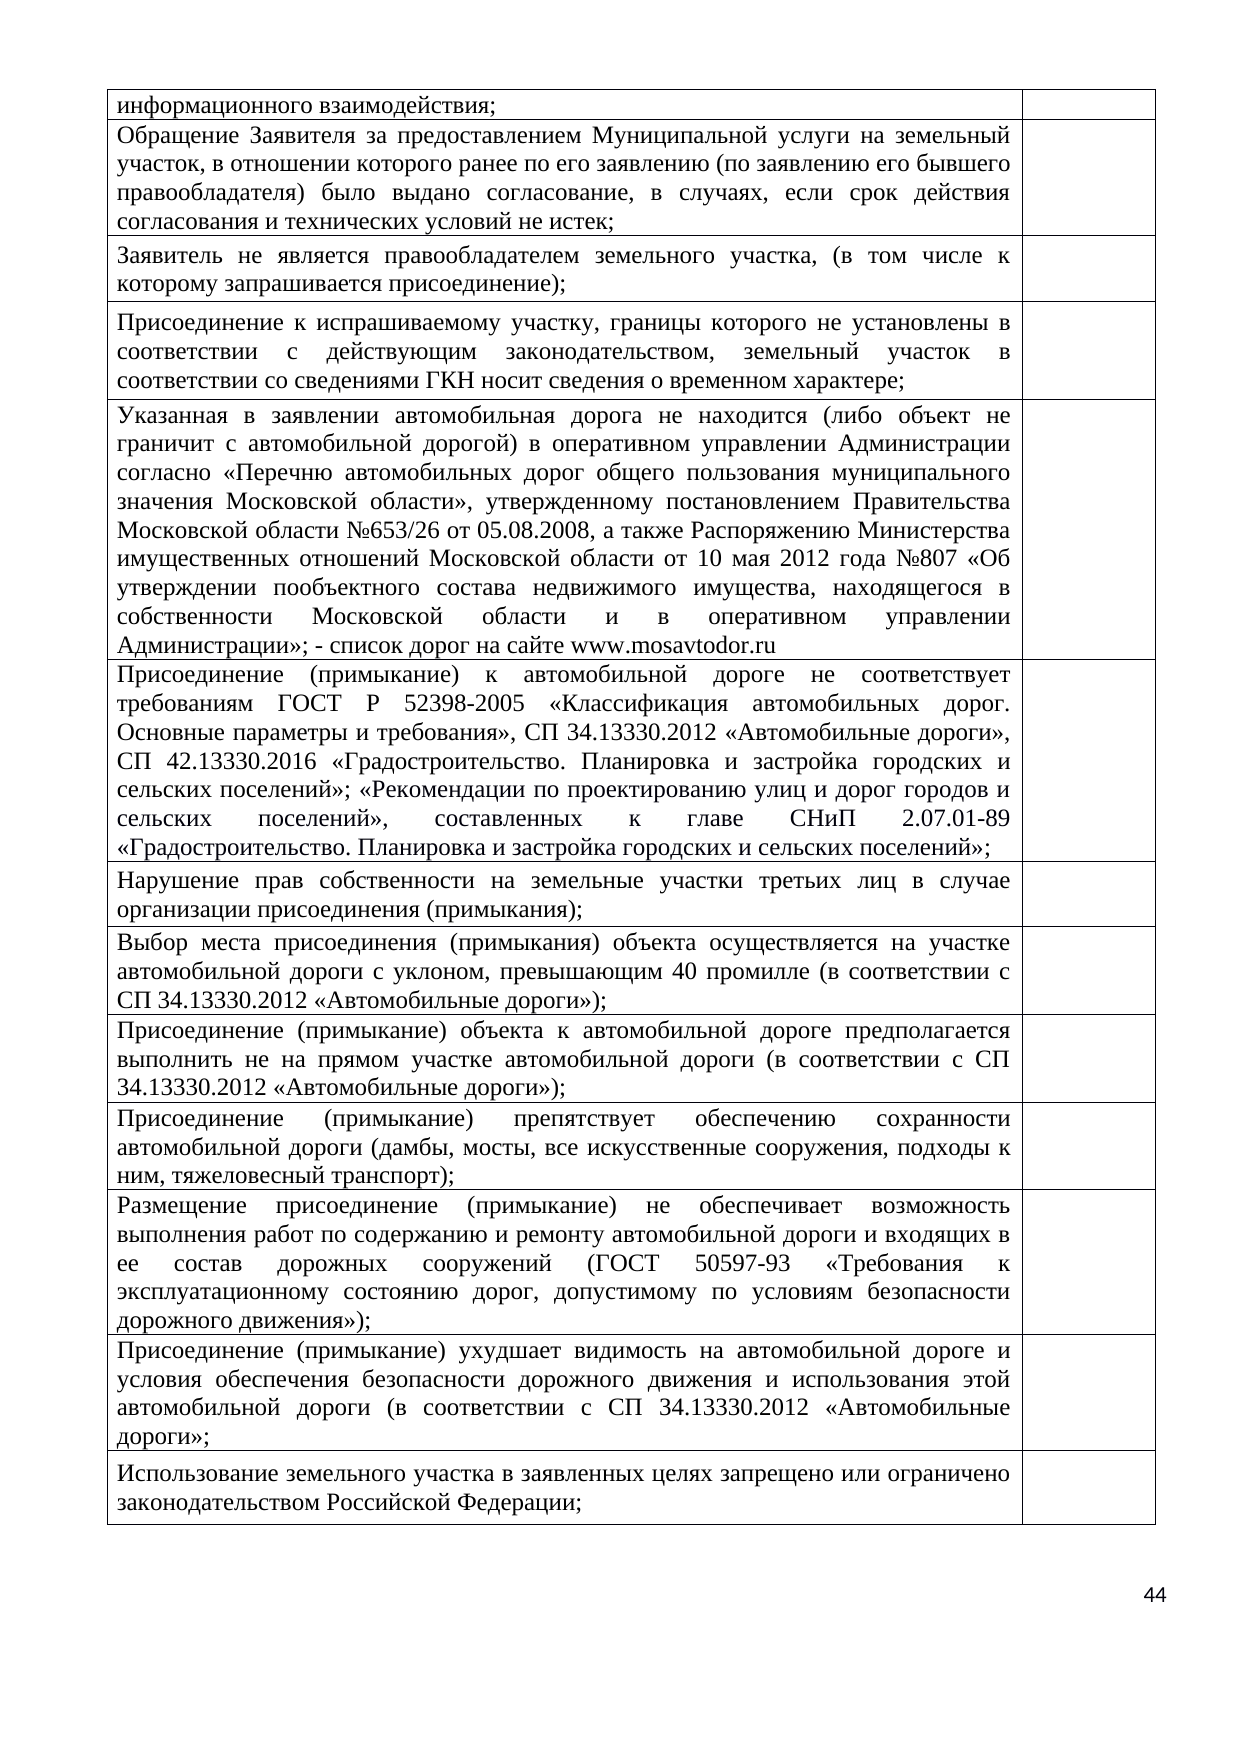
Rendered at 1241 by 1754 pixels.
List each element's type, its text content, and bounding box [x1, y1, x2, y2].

table_cell [1023, 1190, 1155, 1334]
table_cell Присоединение к испрашиваемому участку, границы которого не установлены в соответствии с действующим законодательством, земельный участок в соответствии со сведениями ГКН носит сведения о временном характере; [108, 302, 1022, 399]
table_cell Использование земельного участка в заявленных целях запрещено или ограничено законодательством Российской Федерации; [108, 1451, 1022, 1524]
table_cell Присоединение (примыкание) к автомобильной дороге не соответствует требованиям ГОСТ Р 52398-2005 «Классификация автомобильных дорог. Основные параметры и требования», СП 34.13330.2012 «Автомобильные дороги», СП 42.13330.2016 «Градостроительство. Планировка и застройка городских и сельских поселений»; «Рекомендации по проектированию улиц и дорог городов и сельских поселений», составленных к главе СНиП 2.07.01-89 «Градостроительство. Планировка и застройка городских и сельских поселений»; [108, 660, 1022, 861]
table_cell [1023, 1451, 1155, 1524]
table_cell [1023, 660, 1155, 861]
table_cell Указанная в заявлении автомобильная дорога не находится (либо объект не граничит с автомобильной дорогой) в оперативном управлении Администрации согласно «Перечню автомобильных дорог общего пользования муниципального значения Московской области», утвержденному постановлением Правительства Московской области №653/26 от 05.08.2008, а также Распоряжению Министерства имущественных отношений Московской области от 10 мая 2012 года №807 «Об утверждении пообъектного состава недвижимого имущества, находящегося в собственности Московской области и в оперативном управлении Администрации»; - список дорог на сайте www.mosavtodor.ru [108, 400, 1022, 658]
table_cell Заявитель не является правообладателем земельного участка, (в том числе к которому запрашивается присоединение); [108, 236, 1022, 301]
table_cell [1023, 236, 1155, 301]
table_cell [1023, 90, 1155, 118]
table_cell [1023, 302, 1155, 399]
table_cell Обращение Заявителя за предоставлением Муниципальной услуги на земельный участок, в отношении которого ранее по его заявлению (по заявлению его бывшего правообладателя) было выдано согласование, в случаях, если срок действия согласования и технических условий не истек; [108, 120, 1022, 235]
table_cell [1023, 1335, 1155, 1450]
table_cell Выбор места присоединения (примыкания) объекта осуществляется на участке автомобильной дороги с уклоном, превышающим 40 промилле (в соответствии с СП 34.13330.2012 «Автомобильные дороги»); [108, 927, 1022, 1013]
table_cell Нарушение прав собственности на земельные участки третьих лиц в случае организации присоединения (примыкания); [108, 862, 1022, 926]
table_cell [1023, 120, 1155, 235]
table_cell Присоединение (примыкание) объекта к автомобильной дороге предполагается выполнить не на прямом участке автомобильной дороги (в соответствии с СП 34.13330.2012 «Автомобильные дороги»); [108, 1015, 1022, 1102]
table_cell Присоединение (примыкание) препятствует обеспечению сохранности автомобильной дороги (дамбы, мосты, все искусственные сооружения, подходы к ним, тяжеловесный транспорт); [108, 1103, 1022, 1189]
table_cell [1023, 1103, 1155, 1189]
table_cell [1023, 400, 1155, 658]
table_cell [1023, 1015, 1155, 1102]
table_cell Присоединение (примыкание) ухудшает видимость на автомобильной дороге и условия обеспечения безопасности дорожного движения и использования этой автомобильной дороги (в соответствии с СП 34.13330.2012 «Автомобильные дороги»; [108, 1335, 1022, 1450]
table_cell [1023, 927, 1155, 1013]
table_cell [108, 90, 1022, 118]
table_cell [1023, 862, 1155, 926]
table_cell Размещение присоединение (примыкание) не обеспечивает возможность выполнения работ по содержанию и ремонту автомобильной дороги и входящих в ее состав дорожных сооружений (ГОСТ 50597-93 «Требования к эксплуатационному состоянию дорог, допустимому по условиям безопасности дорожного движения»); [108, 1190, 1022, 1334]
